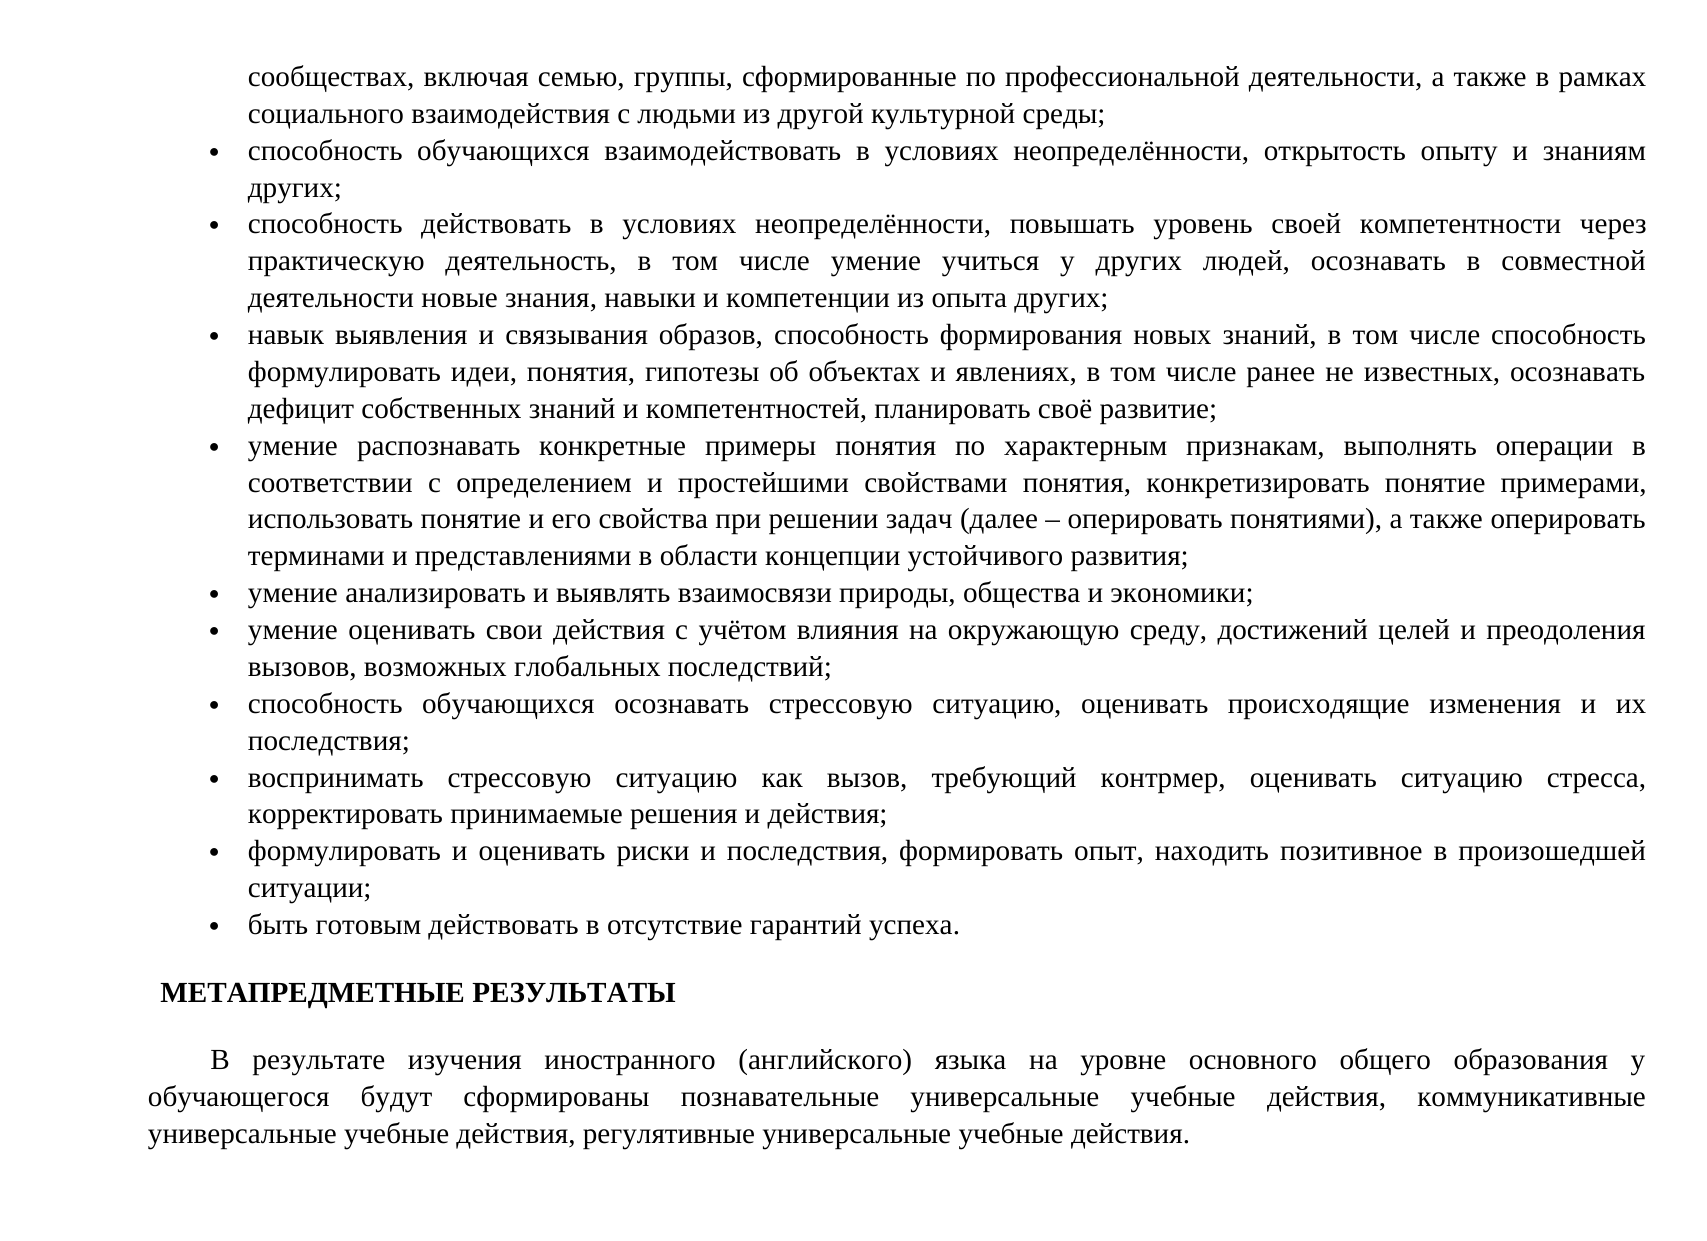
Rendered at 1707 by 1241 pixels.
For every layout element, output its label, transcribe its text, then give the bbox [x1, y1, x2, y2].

list быть готовым действовать в отсутствие гарантий успеха. [210, 907, 1647, 941]
text МЕТАПРЕДМЕТНЫЕ РЕЗУЛЬТАТЫ [160, 975, 1647, 1008]
list способность действовать в условиях неопределённости, повышать уровень своей компетентности через практическую деятельность, в том числе умение учиться у других людей, осознавать в совместной деятельности новые знания, навыки и компетенции из опыта других; [210, 207, 1647, 314]
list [210, 59, 1647, 129]
text В результате изучения иностранного (английского) языка на уровне основного общего образования у обучающегося будут сформированы познавательные универсальные учебные действия, коммуникативные универсальные учебные действия, регулятивные универсальные учебные действия. [148, 1042, 1647, 1150]
list умение анализировать и выявлять взаимосвязи природы, общества и экономики; [210, 575, 1647, 609]
list умение распознавать конкретные примеры понятия по характерным признакам, выполнять операции в соответствии с определением и простейшими свойствами понятия, конкретизировать понятие примерами, использовать понятие и его свойства при решении задач (далее – оперировать понятиями), а также оперировать терминами и представлениями в области концепции устойчивого развития; [210, 428, 1647, 572]
list способность обучающихся осознавать стрессовую ситуацию, оценивать происходящие изменения и их последствия; [210, 686, 1647, 756]
list формулировать и оценивать риски и последствия, формировать опыт, находить позитивное в произошедшей ситуации; [210, 833, 1647, 904]
list умение оценивать свои действия с учётом влияния на окружающую среду, достижений целей и преодоления вызовов, возможных глобальных последствий; [210, 612, 1647, 683]
list навык выявления и связывания образов, способность формирования новых знаний, в том числе способность формулировать идеи, понятия, гипотезы об объектах и явлениях, в том числе ранее не известных, осознавать дефицит собственных знаний и компетентностей, планировать своё развитие; [210, 317, 1647, 424]
list способность обучающихся взаимодействовать в условиях неопределённости, открытость опыту и знаниям других; [210, 133, 1647, 203]
list воспринимать стрессовую ситуацию как вызов, требующий контрмер, оценивать ситуацию стресса, корректировать принимаемые решения и действия; [210, 760, 1647, 830]
